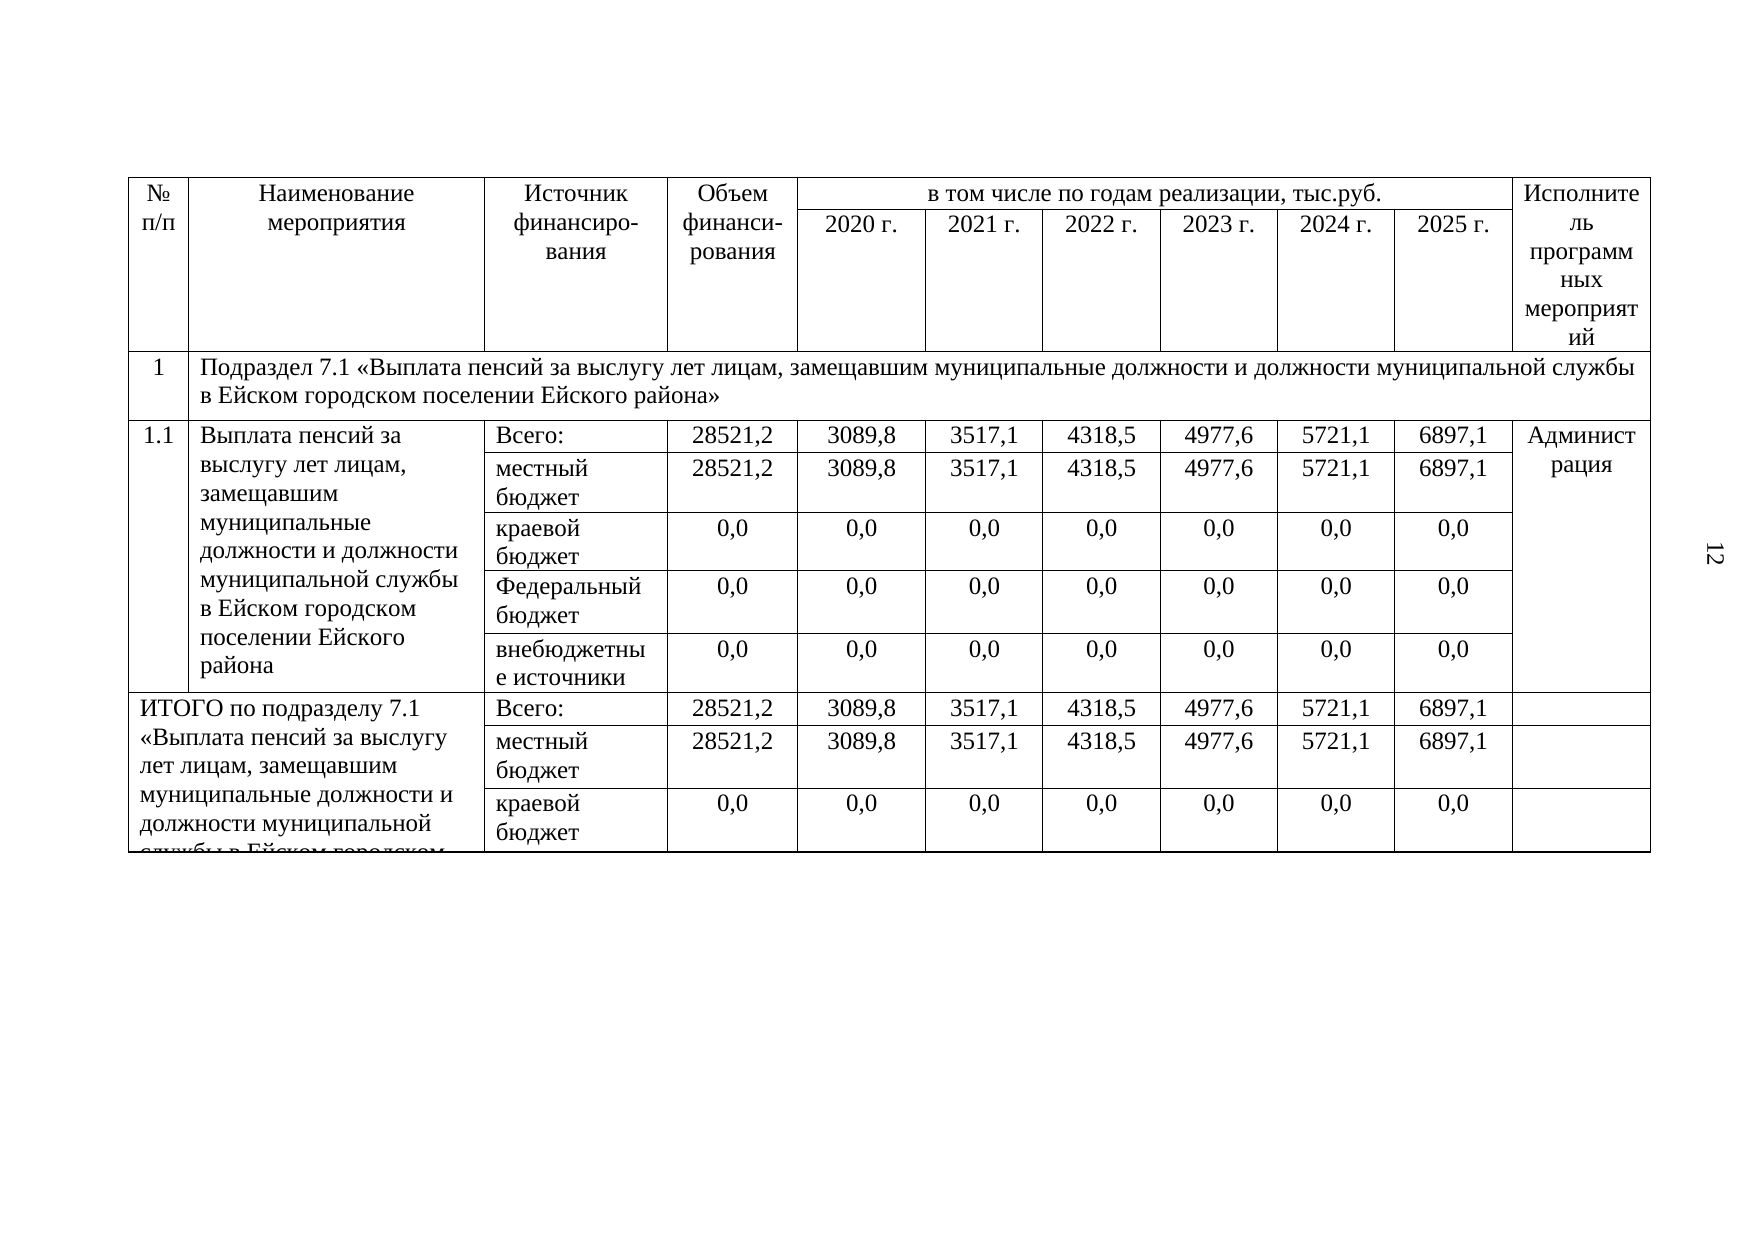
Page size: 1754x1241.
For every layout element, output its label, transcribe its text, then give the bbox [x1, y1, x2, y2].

table_cell Подраздел 7.1 «Выплата пенсий за выслугу лет лицам, замещавшим муниципальные должности и должности муниципальной службы в Ейском городском поселении Ейского района» [189, 352, 1650, 419]
table_cell 0,0 [798, 789, 925, 851]
table_cell [1513, 726, 1650, 787]
table_cell 2023 г. [1161, 210, 1277, 351]
table_cell 2020 г. [798, 210, 925, 351]
table_cell 2024 г. [1278, 210, 1394, 351]
table_cell местный бюджет [485, 726, 667, 787]
table_cell Администрация [1513, 421, 1650, 692]
table_cell 4977,6 [1161, 453, 1277, 512]
table_cell 6897,1 [1395, 453, 1512, 512]
table_cell [1513, 693, 1650, 725]
table_cell 28521,2 [668, 421, 797, 452]
table_cell 4977,6 [1161, 726, 1277, 787]
table_cell 3517,1 [926, 453, 1042, 512]
table_cell 0,0 [1395, 513, 1512, 570]
table_header Источник финансиро-вания [485, 178, 667, 351]
table_cell 3517,1 [926, 726, 1042, 787]
table_cell 0,0 [798, 513, 925, 570]
table_cell 1 [129, 352, 188, 419]
table_cell 0,0 [926, 571, 1042, 633]
table_cell 0,0 [668, 789, 797, 851]
table_cell 0,0 [926, 789, 1042, 851]
table_cell 6897,1 [1395, 726, 1512, 787]
table_cell 0,0 [1278, 571, 1394, 633]
table_cell 0,0 [798, 571, 925, 633]
table_cell 3517,1 [926, 693, 1042, 725]
table_cell 0,0 [1161, 789, 1277, 851]
table_cell 28521,2 [668, 726, 797, 787]
table_cell 0,0 [668, 513, 797, 570]
table_cell Всего: [485, 693, 667, 725]
table_cell 6897,1 [1395, 693, 1512, 725]
table_header в том числе по годам реализации, тыс.руб. [798, 178, 1512, 208]
table_cell 3089,8 [798, 726, 925, 787]
table_cell местный бюджет [485, 453, 667, 512]
table_cell 5721,1 [1278, 453, 1394, 512]
table_cell Всего: [485, 421, 667, 452]
table_cell Федеральный бюджет [485, 571, 667, 633]
table_header Объем финанси-рования [668, 178, 797, 351]
table_cell 3089,8 [798, 453, 925, 512]
table_cell краевой бюджет [485, 789, 667, 851]
table_header № п/п [129, 178, 188, 351]
table_cell 0,0 [1278, 634, 1394, 692]
table_header Исполнитель программных мероприятий [1513, 178, 1650, 351]
table_cell [1513, 789, 1650, 851]
table_cell 6897,1 [1395, 421, 1512, 452]
table_cell 0,0 [1395, 789, 1512, 851]
table_cell 28521,2 [668, 693, 797, 725]
table_cell 28521,2 [668, 453, 797, 512]
table_cell 0,0 [668, 634, 797, 692]
table_cell 0,0 [1278, 513, 1394, 570]
table_cell 5721,1 [1278, 693, 1394, 725]
table_cell 4318,5 [1043, 453, 1160, 512]
table_cell 3089,8 [798, 421, 925, 452]
table_header Наименование мероприятия [189, 178, 484, 351]
table_cell 4977,6 [1161, 421, 1277, 452]
table_cell 0,0 [1043, 571, 1160, 633]
table_cell 3089,8 [798, 693, 925, 725]
table_cell 0,0 [1395, 571, 1512, 633]
table_cell 4977,6 [1161, 693, 1277, 725]
table_cell 2025 г. [1395, 210, 1512, 351]
table_cell 0,0 [1395, 634, 1512, 692]
table_cell 0,0 [1043, 789, 1160, 851]
table_cell 5721,1 [1278, 726, 1394, 787]
table_cell 0,0 [1161, 634, 1277, 692]
table_cell 4318,5 [1043, 693, 1160, 725]
table_cell 0,0 [798, 634, 925, 692]
table_cell 1.1 [129, 421, 188, 692]
table_cell 5721,1 [1278, 421, 1394, 452]
table_cell 4318,5 [1043, 726, 1160, 787]
table_cell внебюджетные источники [485, 634, 667, 692]
table_cell ИТОГО по подразделу 7.1 «Выплата пенсий за выслугу лет лицам, замещавшим муниципальные должности и должности муниципальной службы в Ейском городском поселении Ейского района» [129, 693, 484, 851]
table_cell 2021 г. [926, 210, 1042, 351]
table_cell 0,0 [926, 513, 1042, 570]
table_cell Выплата пенсий за выслугу лет лицам, замещавшим муниципальные должности и должности муниципальной службы в Ейском городском поселении Ейского района [189, 421, 484, 692]
table_cell 0,0 [668, 571, 797, 633]
table_cell 0,0 [1278, 789, 1394, 851]
table_cell 0,0 [1043, 513, 1160, 570]
table_cell 4318,5 [1043, 421, 1160, 452]
table_cell 0,0 [1043, 634, 1160, 692]
table_cell 0,0 [1161, 571, 1277, 633]
table_cell 0,0 [1161, 513, 1277, 570]
table_cell 2022 г. [1043, 210, 1160, 351]
table_cell 3517,1 [926, 421, 1042, 452]
table_cell краевой бюджет [485, 513, 667, 570]
table_cell 0,0 [926, 634, 1042, 692]
